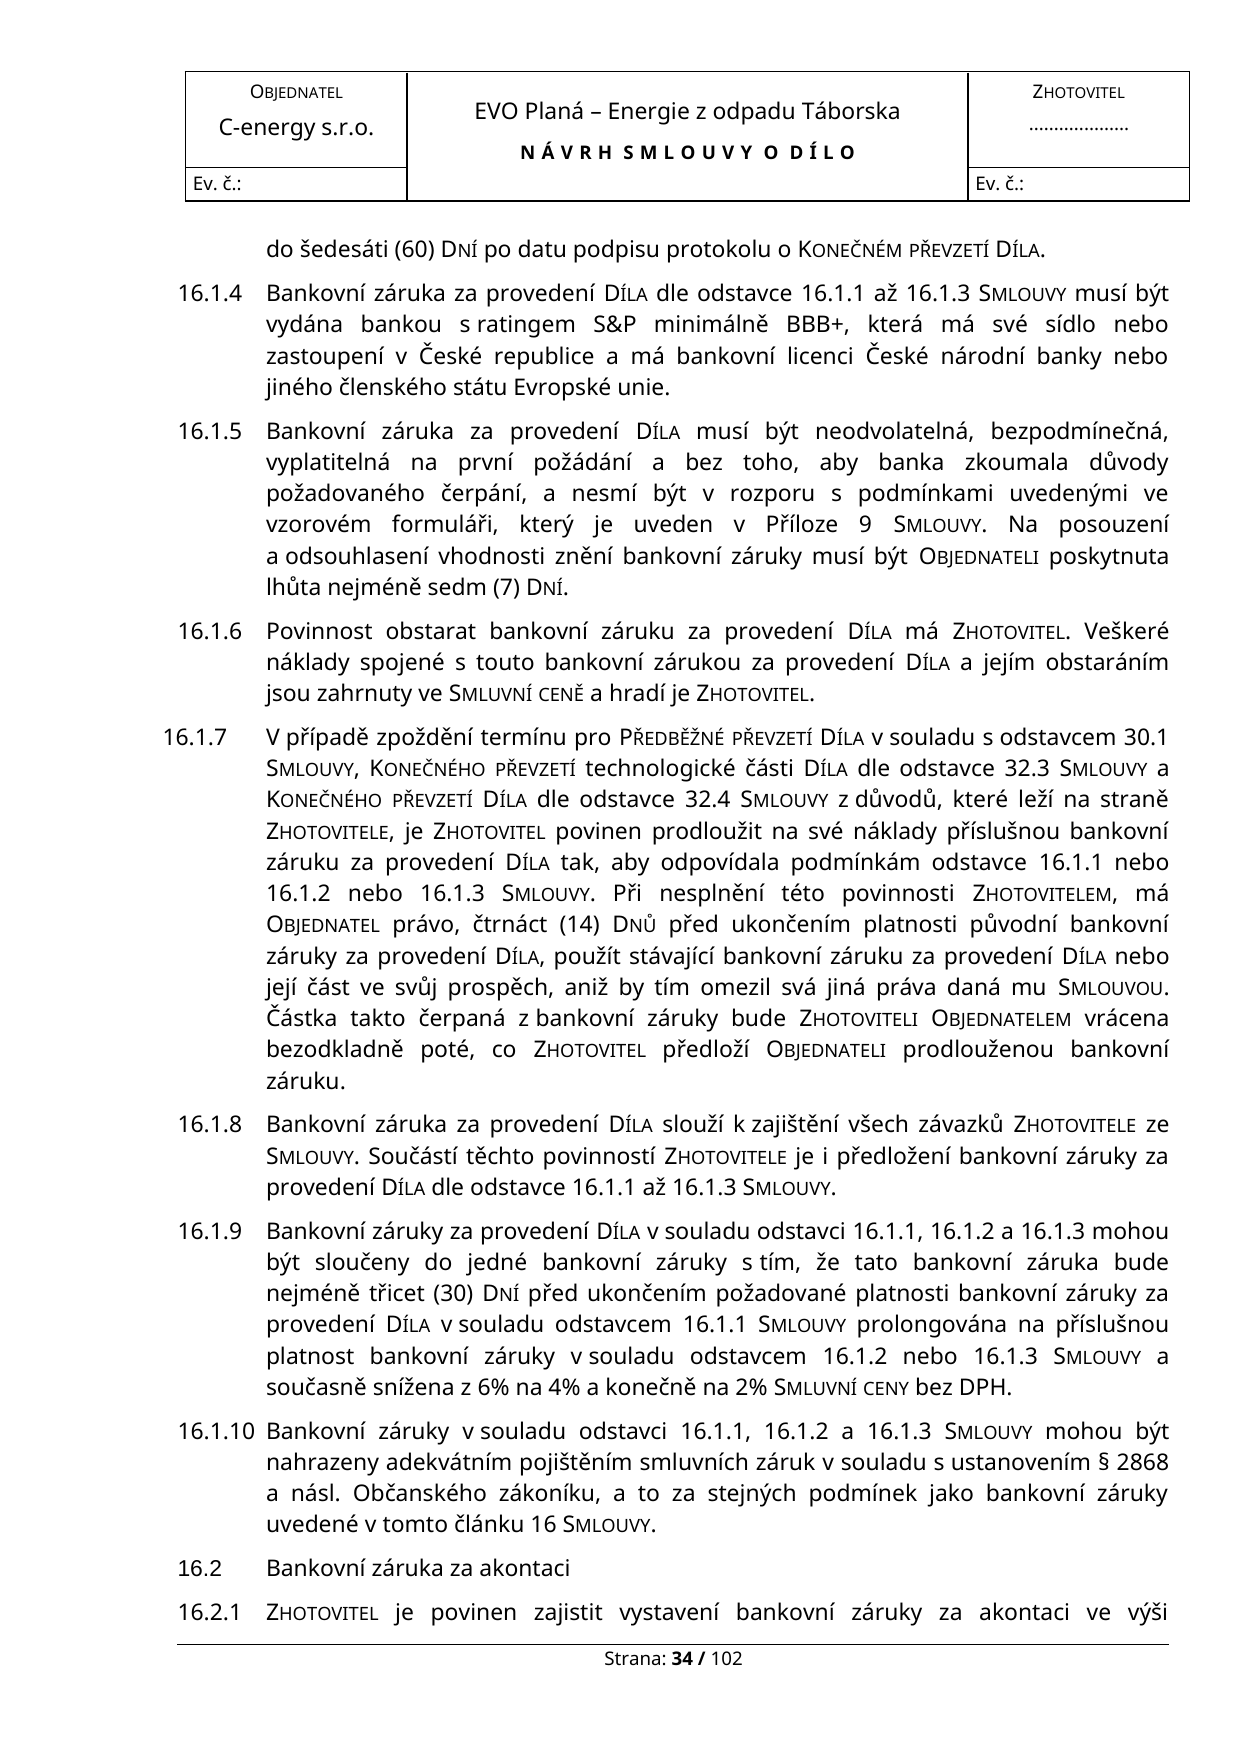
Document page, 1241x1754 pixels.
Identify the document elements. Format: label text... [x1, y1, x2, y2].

subtitle Bankovní záruka za provedení Díla dle odstavce 16.1.1 až 16.1.3 Smlouvy musí být vydána bankou s ratingem S&P minimálně BBB+, která má své sídlo nebo zastoupení v České republice a má bankovní licenci České národní banky nebo jiného členského státu Evropské unie. [177, 277, 1169, 402]
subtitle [177, 1596, 1169, 1627]
subtitle Povinnost obstarat bankovní záruku za provedení Díla má Zhotovitel. Veškeré náklady spojené s touto bankovní zárukou za provedení Díla a jejím obstaráním jsou zahrnuty ve Smluvní ceně a hradí je Zhotovitel. [177, 614, 1169, 708]
subtitle Bankovní záruka za provedení Díla slouží k zajištění všech závazků Zhotovitele ze Smlouvy. Součástí těchto povinností Zhotovitele je i předložení bankovní záruky za provedení Díla dle odstavce 16.1.1 až 16.1.3 Smlouvy. [177, 1108, 1169, 1202]
subtitle Bankovní záruka za provedení Díla musí být neodvolatelná, bezpodmínečná, vyplatitelná na první požádání a bez toho, aby banka zkoumala důvody požadovaného čerpání, a nesmí být v rozporu s podmínkami uvedenými ve vzorovém formuláři, který je uveden v Příloze 9 Smlouvy. Na posouzení a odsouhlasení vhodnosti znění bankovní záruky musí být Objednateli poskytnuta lhůta nejméně sedm (7) Dní. [177, 414, 1169, 602]
text Bankovní záruka za akontaci [177, 1552, 1169, 1583]
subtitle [177, 233, 1169, 264]
subtitle V případě zpoždění termínu pro Předběžné převzetí Díla v souladu s odstavcem 30.1 Smlouvy, Konečného převzetí technologické části Díla dle odstavce 32.3 Smlouvy a Konečného převzetí Díla dle odstavce 32.4 Smlouvy z důvodů, které leží na straně Zhotovitele, je Zhotovitel povinen prodloužit na své náklady příslušnou bankovní záruku za provedení Díla tak, aby odpovídala podmínkám odstavce 16.1.1 nebo 16.1.2 nebo 16.1.3 Smlouvy. Při nesplnění této povinnosti Zhotovitelem, má Objednatel právo, čtrnáct (14) Dnů před ukončením platnosti původní bankovní záruky za provedení Díla, použít stávající bankovní záruku za provedení Díla nebo její část ve svůj prospěch, aniž by tím omezil svá jiná práva daná mu Smlouvou. Částka takto čerpaná z bankovní záruky bude Zhotoviteli Objednatelem vrácena bezodkladně poté, co Zhotovitel předloží Objednateli prodlouženou bankovní záruku. [162, 721, 1169, 1096]
subtitle Bankovní záruky za provedení Díla v souladu odstavci 16.1.1, 16.1.2 a 16.1.3 mohou být sloučeny do jedné bankovní záruky s tím, že tato bankovní záruka bude nejméně třicet (30) Dní před ukončením požadované platnosti bankovní záruky za provedení Díla v souladu odstavcem 16.1.1 Smlouvy prolongována na příslušnou platnost bankovní záruky v souladu odstavcem 16.1.2 nebo 16.1.3 Smlouvy a současně snížena z 6% na 4% a konečně na 2% Smluvní ceny bez DPH. [177, 1214, 1169, 1402]
subtitle Bankovní záruky v souladu odstavci 16.1.1, 16.1.2 a 16.1.3 Smlouvy mohou být nahrazeny adekvátním pojištěním smluvních záruk v souladu s ustanovením § 2868 a násl. Občanského zákoníku, a to za stejných podmínek jako bankovní záruky uvedené v tomto článku 16 Smlouvy. [177, 1414, 1169, 1539]
